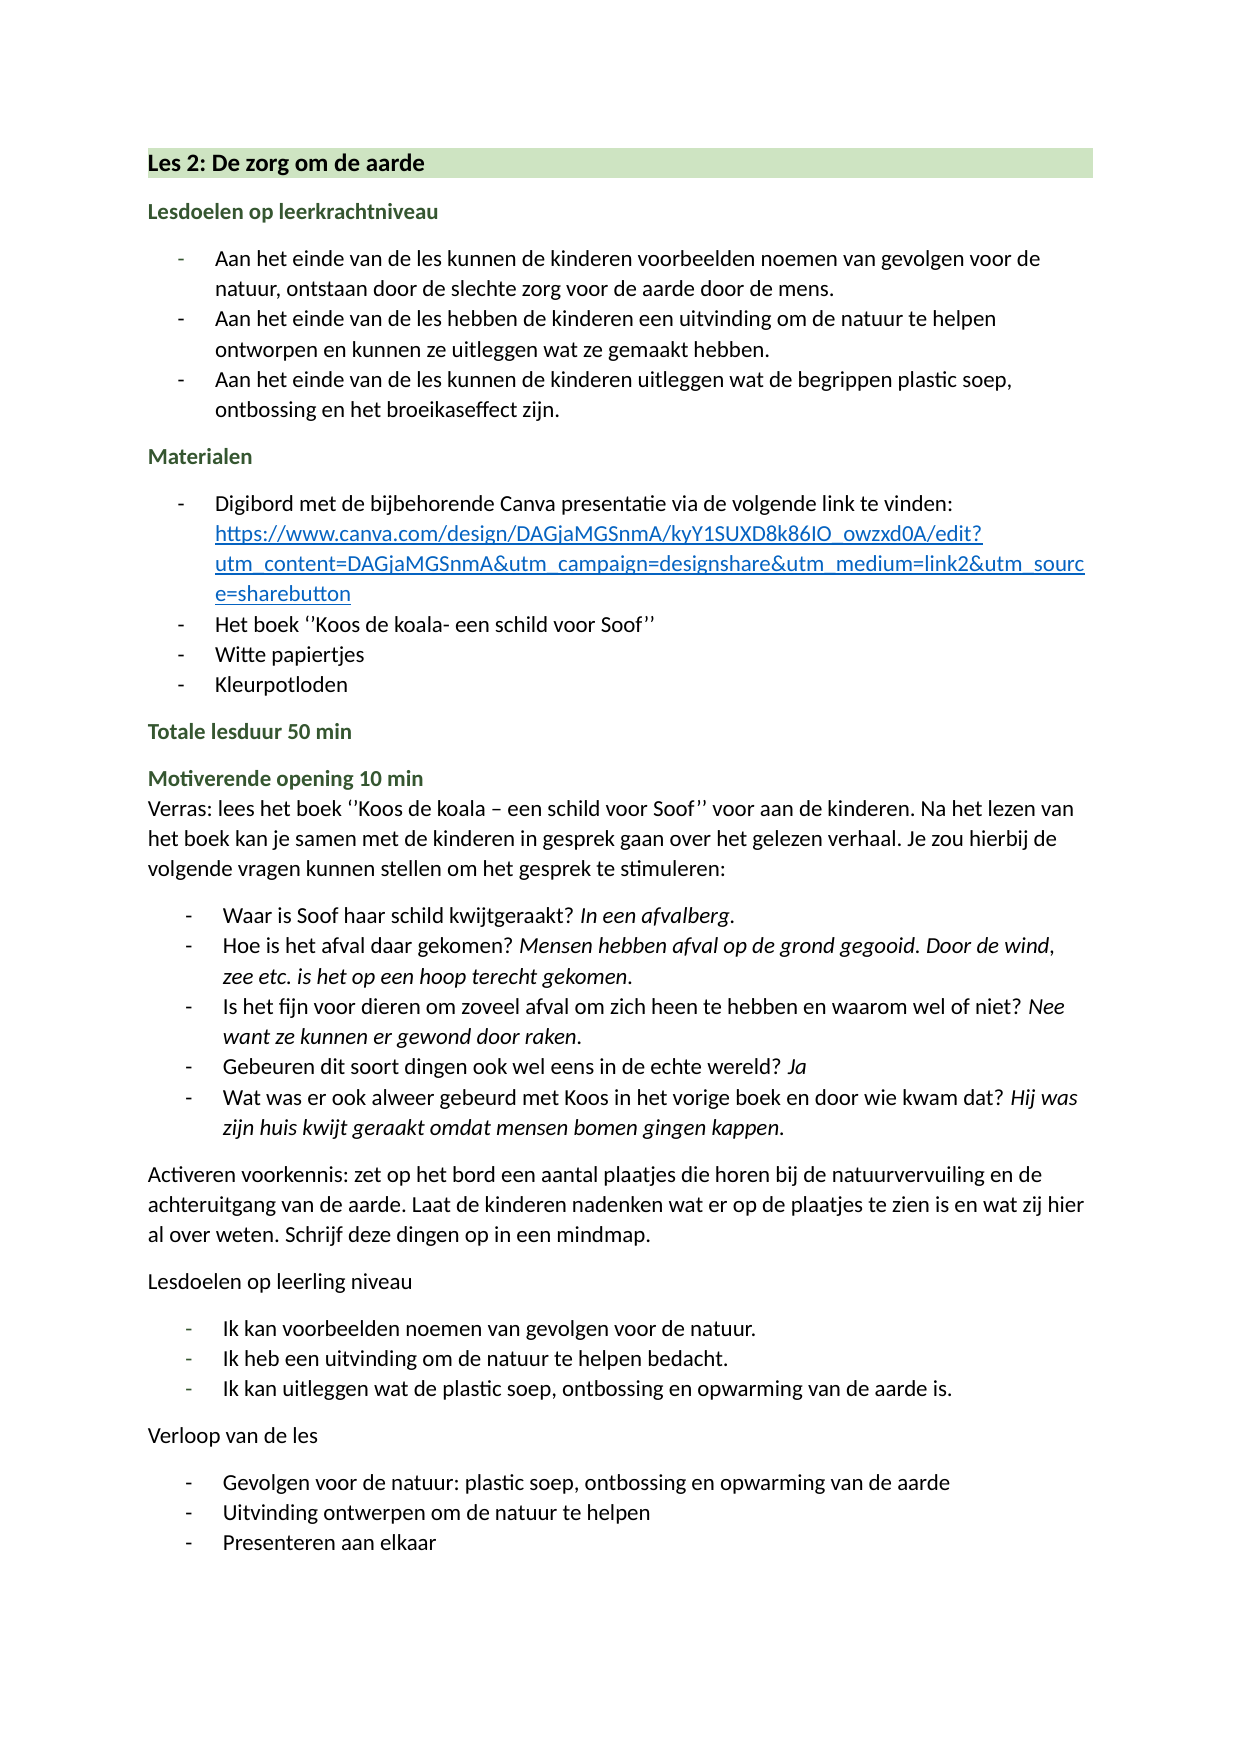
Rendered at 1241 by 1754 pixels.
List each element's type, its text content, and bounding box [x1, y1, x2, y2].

list Presenteren aan elkaar [185, 1528, 1093, 1556]
text Lesdoelen op leerling niveau [148, 1267, 1093, 1295]
list Aan het einde van de les hebben de kinderen een uitvinding om de natuur te helpen ontworpen en kunnen ze uitleggen wat ze gemaakt hebben. [177, 304, 1093, 363]
list Wat was er ook alweer gebeurd met Koos in het vorige boek en door wie kwam dat? Hij was zijn huis kwijt geraakt omdat mensen bomen gingen kappen. [185, 1083, 1093, 1141]
list Hoe is het afval daar gekomen? Mensen hebben afval op de grond gegooid. Door de wind, zee etc. is het op een hoop terecht gekomen. [185, 932, 1093, 990]
list Ik kan voorbeelden noemen van gevolgen voor de natuur. [185, 1314, 1093, 1342]
list Digibord met de bijbehorende Canva presentatie via de volgende link te vinden: https://www.canva.com/design/DAGjaMGSnmA/kyY1SUXD8k86IO_owzxd0A/edit?utm_content=DAGjaMGSnmA&utm_campaign=designshare&utm_medium=link2&utm_source=sharebutton [177, 489, 1093, 607]
list Uitvinding ontwerpen om de natuur te helpen [185, 1498, 1093, 1526]
list Witte papiertjes [177, 640, 1093, 668]
list Gebeuren dit soort dingen ook wel eens in de echte wereld? Ja [185, 1052, 1093, 1080]
text Activeren voorkennis: zet op het bord een aantal plaatjes die horen bij de natuurvervuiling en de achteruitgang van de aarde. Laat de kinderen nadenken wat er op de plaatjes te zien is en wat zij hier al over weten. Schrijf deze dingen op in een mindmap. [148, 1160, 1093, 1248]
list Het boek ‘’Koos de koala- een schild voor Soof’’ [177, 610, 1093, 638]
text Lesdoelen op leerkrachtniveau [148, 197, 1093, 225]
text Les 2: De zorg om de aarde [148, 148, 1093, 178]
text Verloop van de les [148, 1421, 1093, 1449]
list Gevolgen voor de natuur: plastic soep, ontbossing en opwarming van de aarde [185, 1468, 1093, 1496]
list Aan het einde van de les kunnen de kinderen uitleggen wat de begrippen plastic soep, ontbossing en het broeikaseffect zijn. [177, 365, 1093, 423]
list Aan het einde van de les kunnen de kinderen voorbeelden noemen van gevolgen voor de natuur, ontstaan door de slechte zorg voor de aarde door de mens. [177, 244, 1093, 302]
list Ik heb een uitvinding om de natuur te helpen bedacht. [185, 1344, 1093, 1372]
text Totale lesduur 50 min [148, 717, 1093, 745]
list Is het fijn voor dieren om zoveel afval om zich heen te hebben en waarom wel of niet? Nee want ze kunnen er gewond door raken. [185, 992, 1093, 1050]
list Kleurpotloden [177, 670, 1093, 698]
text Motiverende opening 10 min Verras: lees het boek ‘’Koos de koala – een schild voor Soof’’ voor aan de kinderen. Na het lezen van het boek kan je samen met de kinderen in gesprek gaan over het gelezen verhaal. Je zou hierbij de volgende vragen kunnen stellen om het gesprek te stimuleren: [148, 764, 1093, 882]
list Waar is Soof haar schild kwijtgeraakt? In een afvalberg. [185, 901, 1093, 929]
text Materialen [148, 442, 1093, 470]
list Ik kan uitleggen wat de plastic soep, ontbossing en opwarming van de aarde is. [185, 1374, 1093, 1402]
